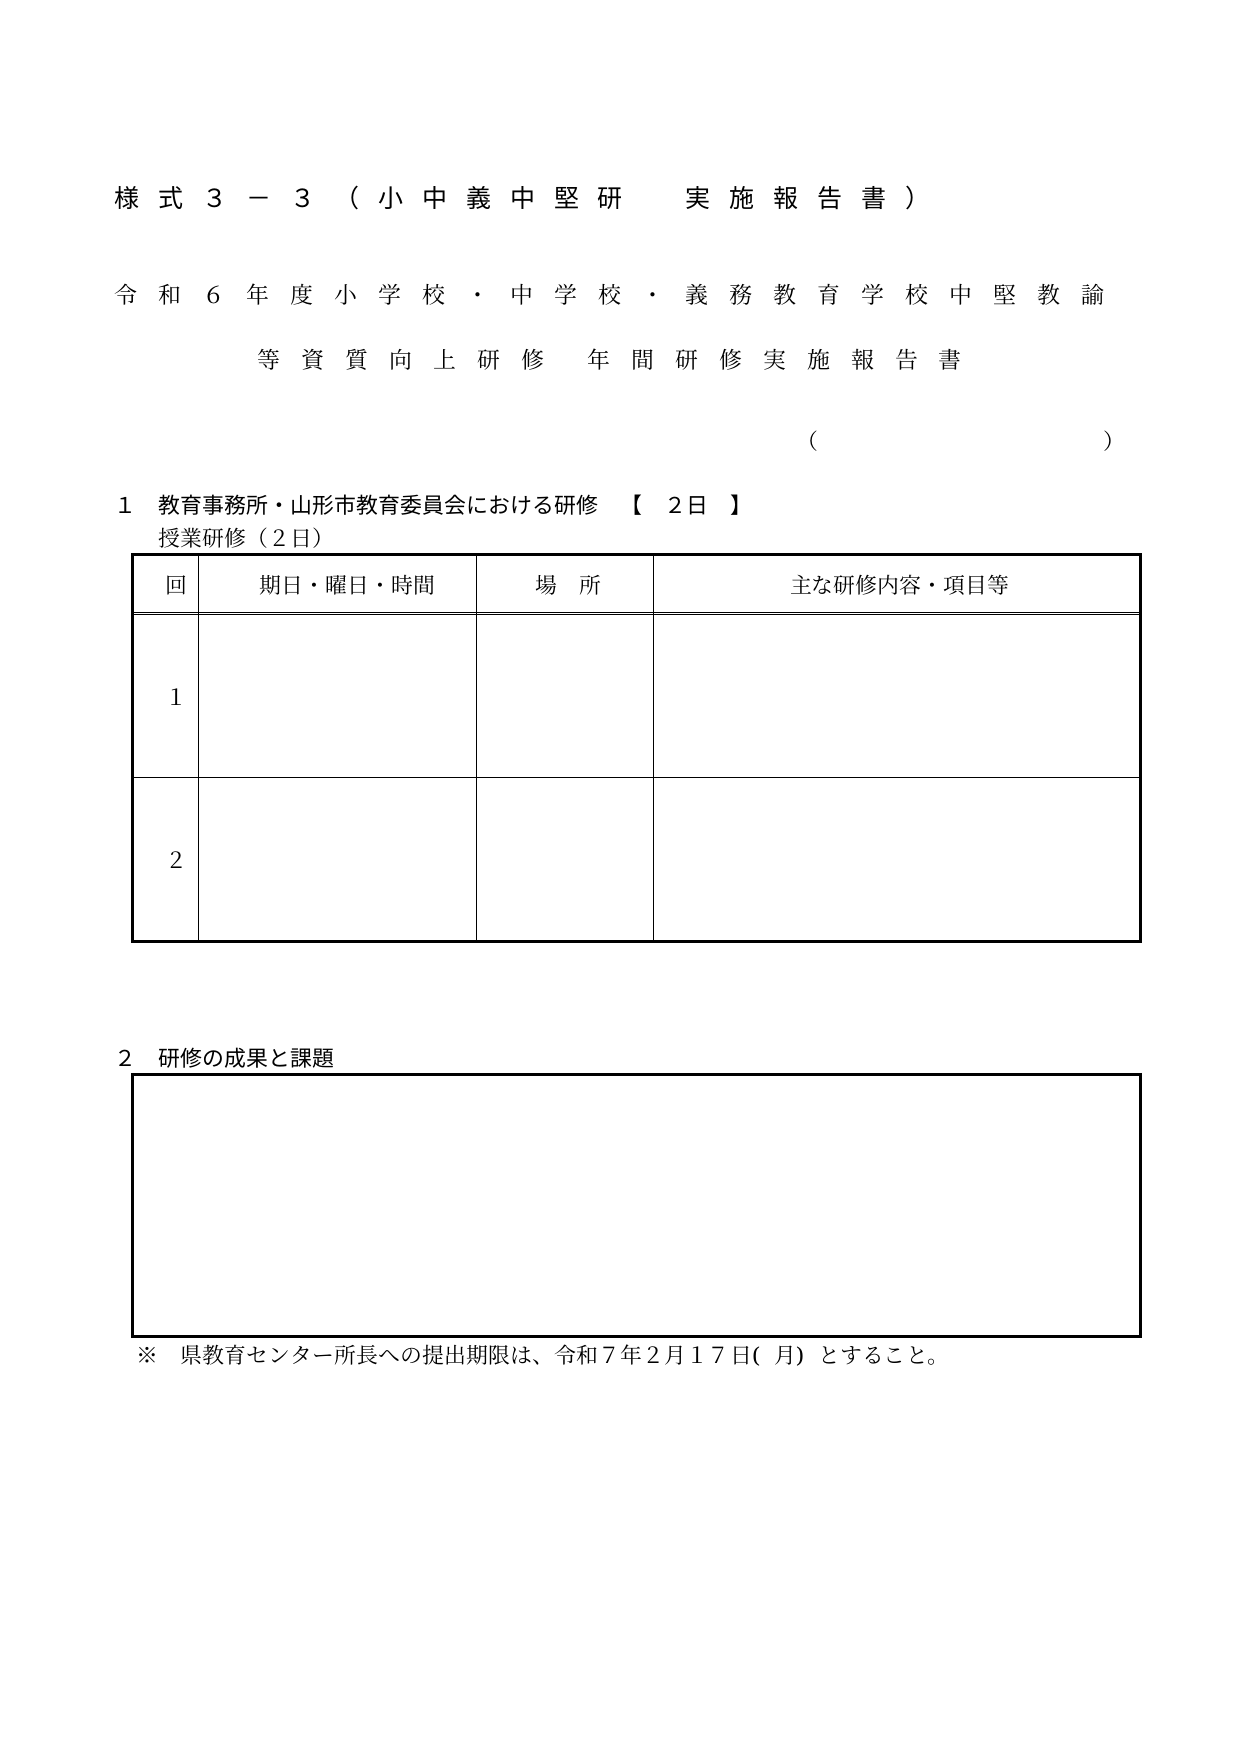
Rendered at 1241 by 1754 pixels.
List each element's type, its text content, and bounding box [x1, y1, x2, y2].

text 様式３－３（小中義中堅研 実施報告書） [114, 164, 1126, 229]
table_header 期日・曜日・時間 [199, 556, 476, 612]
text １ 教育事務所・山形市教育委員会における研修 【 ２日 】 [114, 488, 1126, 521]
table_cell [199, 615, 476, 777]
table_cell [477, 778, 653, 940]
table_header [134, 1076, 1139, 1335]
table_cell ２ [134, 778, 198, 940]
table_cell [477, 615, 653, 777]
text （ ） [114, 423, 1126, 456]
text ２ 研修の成果と課題 [114, 1041, 1126, 1073]
text 令和６年度小学校・中学校・義務教育学校中堅教諭等資質向上研修 年間研修実施報告書 [114, 261, 1126, 391]
text 授業研修（２日） [114, 521, 1126, 553]
table_cell １ [134, 615, 198, 777]
text ※ 県教育センター所長への提出期限は、令和７年２月１７日(月)とすること。 [114, 1338, 1126, 1371]
table_cell [654, 615, 1139, 777]
table_cell [199, 778, 476, 940]
table_header 回 [134, 556, 198, 612]
table_cell [654, 778, 1139, 940]
table_header 主な研修内容・項目等 [654, 556, 1139, 612]
table_header 場 所 [477, 556, 653, 612]
